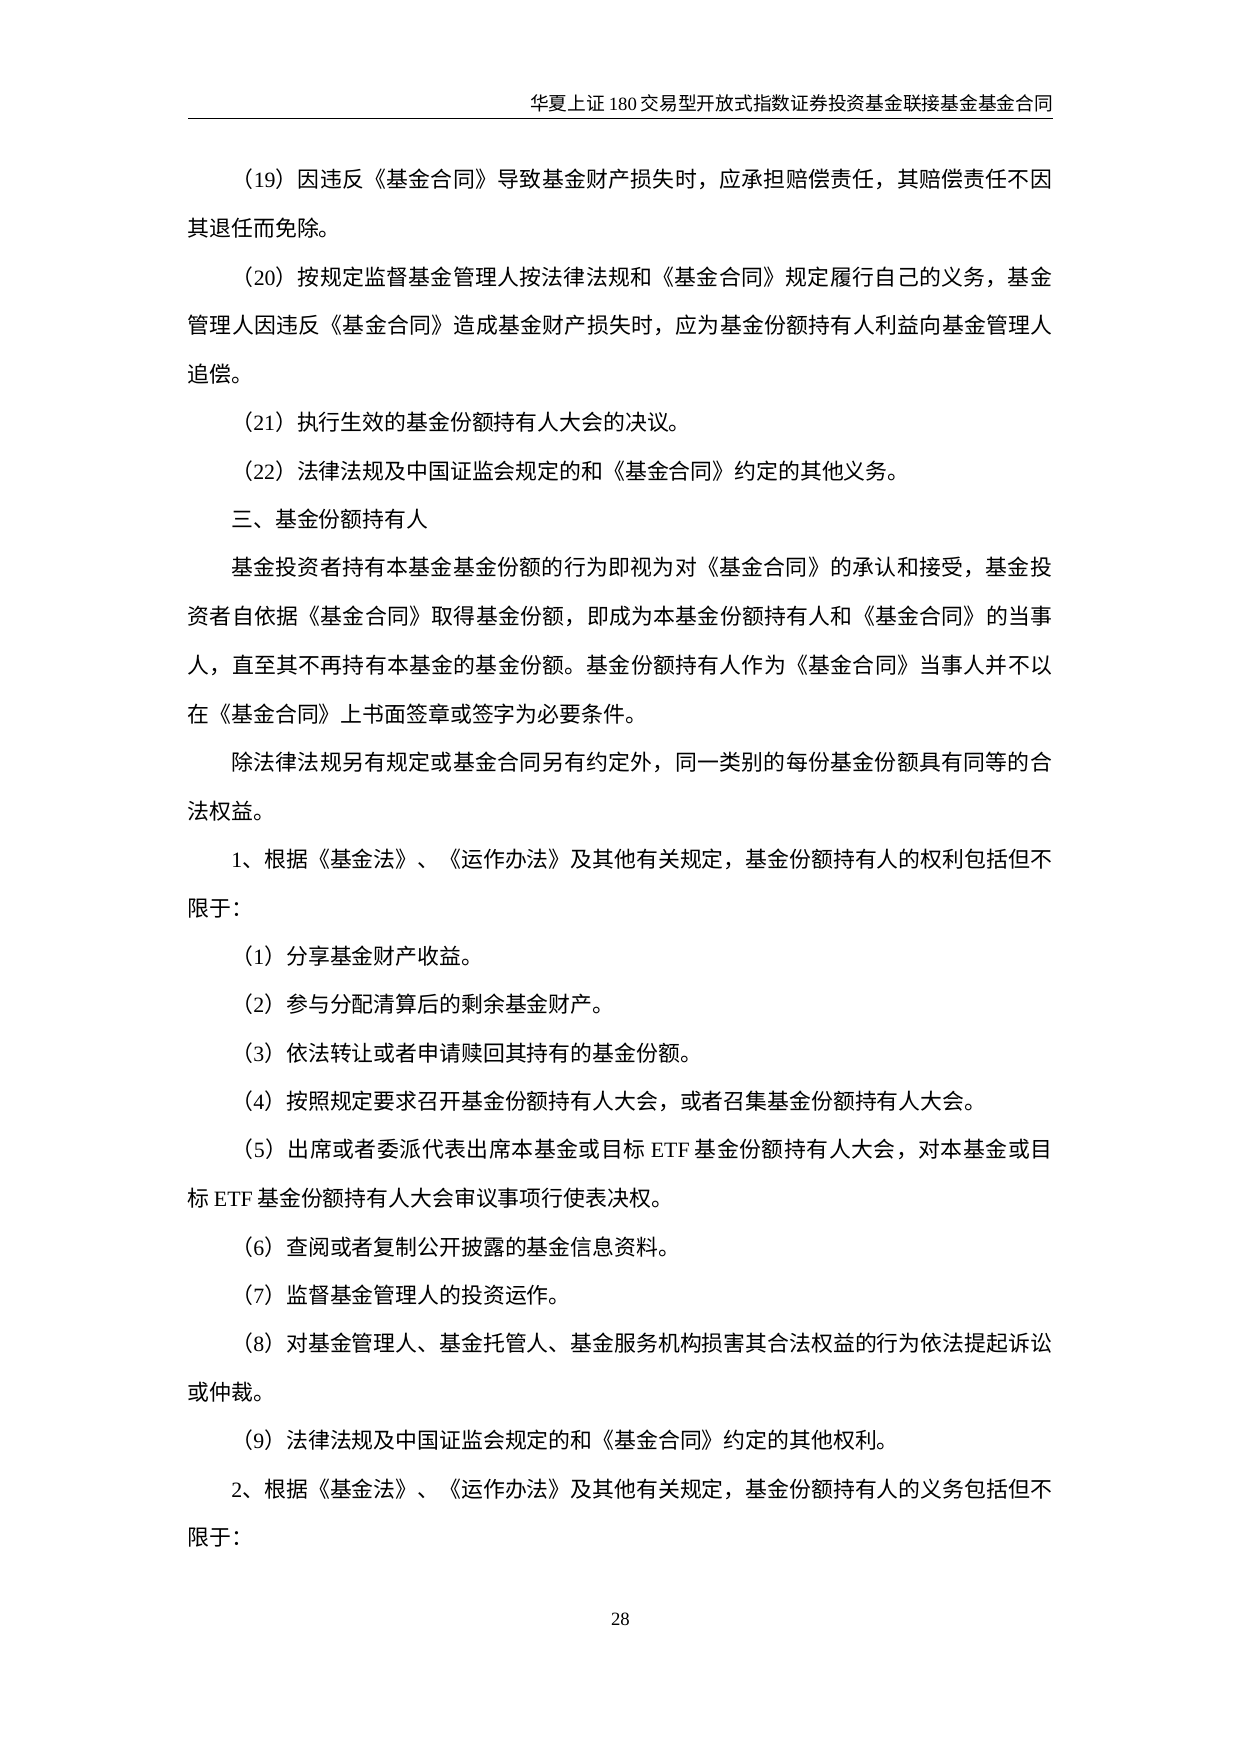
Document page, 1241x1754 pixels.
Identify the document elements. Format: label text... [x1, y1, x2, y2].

text 除法律法规另有规定或基金合同另有约定外，同一类别的每份基金份额具有同等的合法权益。 [187, 744, 1053, 826]
text （4）按照规定要求召开基金份额持有人大会，或者召集基金份额持有人大会。 [187, 1084, 1053, 1116]
text （21）执行生效的基金份额持有人大会的决议。 [187, 405, 1053, 437]
text （19）因违反《基金合同》导致基金财产损失时，应承担赔偿责任，其赔偿责任不因其退任而免除。 [187, 162, 1053, 243]
text 1、根据《基金法》、《运作办法》及其他有关规定，基金份额持有人的权利包括但不限于： [187, 842, 1053, 923]
text （20）按规定监督基金管理人按法律法规和《基金合同》规定履行自己的义务，基金管理人因违反《基金合同》造成基金财产损失时，应为基金份额持有人利益向基金管理人追偿。 [187, 259, 1053, 389]
text （8）对基金管理人、基金托管人、基金服务机构损害其合法权益的行为依法提起诉讼或仲裁。 [187, 1326, 1053, 1407]
text （2）参与分配清算后的剩余基金财产。 [187, 987, 1053, 1019]
text 三、基金份额持有人 [187, 502, 1053, 534]
text （3）依法转让或者申请赎回其持有的基金份额。 [187, 1035, 1053, 1068]
text （7）监督基金管理人的投资运作。 [187, 1277, 1053, 1310]
text （22）法律法规及中国证监会规定的和《基金合同》约定的其他义务。 [187, 453, 1053, 486]
text （9）法律法规及中国证监会规定的和《基金合同》约定的其他权利。 [187, 1423, 1053, 1455]
text （1）分享基金财产收益。 [187, 939, 1053, 971]
text 基金投资者持有本基金基金份额的行为即视为对《基金合同》的承认和接受，基金投资者自依据《基金合同》取得基金份额，即成为本基金份额持有人和《基金合同》的当事人，直至其不再持有本基金的基金份额。基金份额持有人作为《基金合同》当事人并不以在《基金合同》上书面签章或签字为必要条件。 [187, 550, 1053, 729]
text （6）查阅或者复制公开披露的基金信息资料。 [187, 1229, 1053, 1262]
text （5）出席或者委派代表出席本基金或目标ETF基金份额持有人大会，对本基金或目标ETF基金份额持有人大会审议事项行使表决权。 [187, 1132, 1053, 1213]
text 2、根据《基金法》、《运作办法》及其他有关规定，基金份额持有人的义务包括但不限于： [187, 1471, 1053, 1552]
